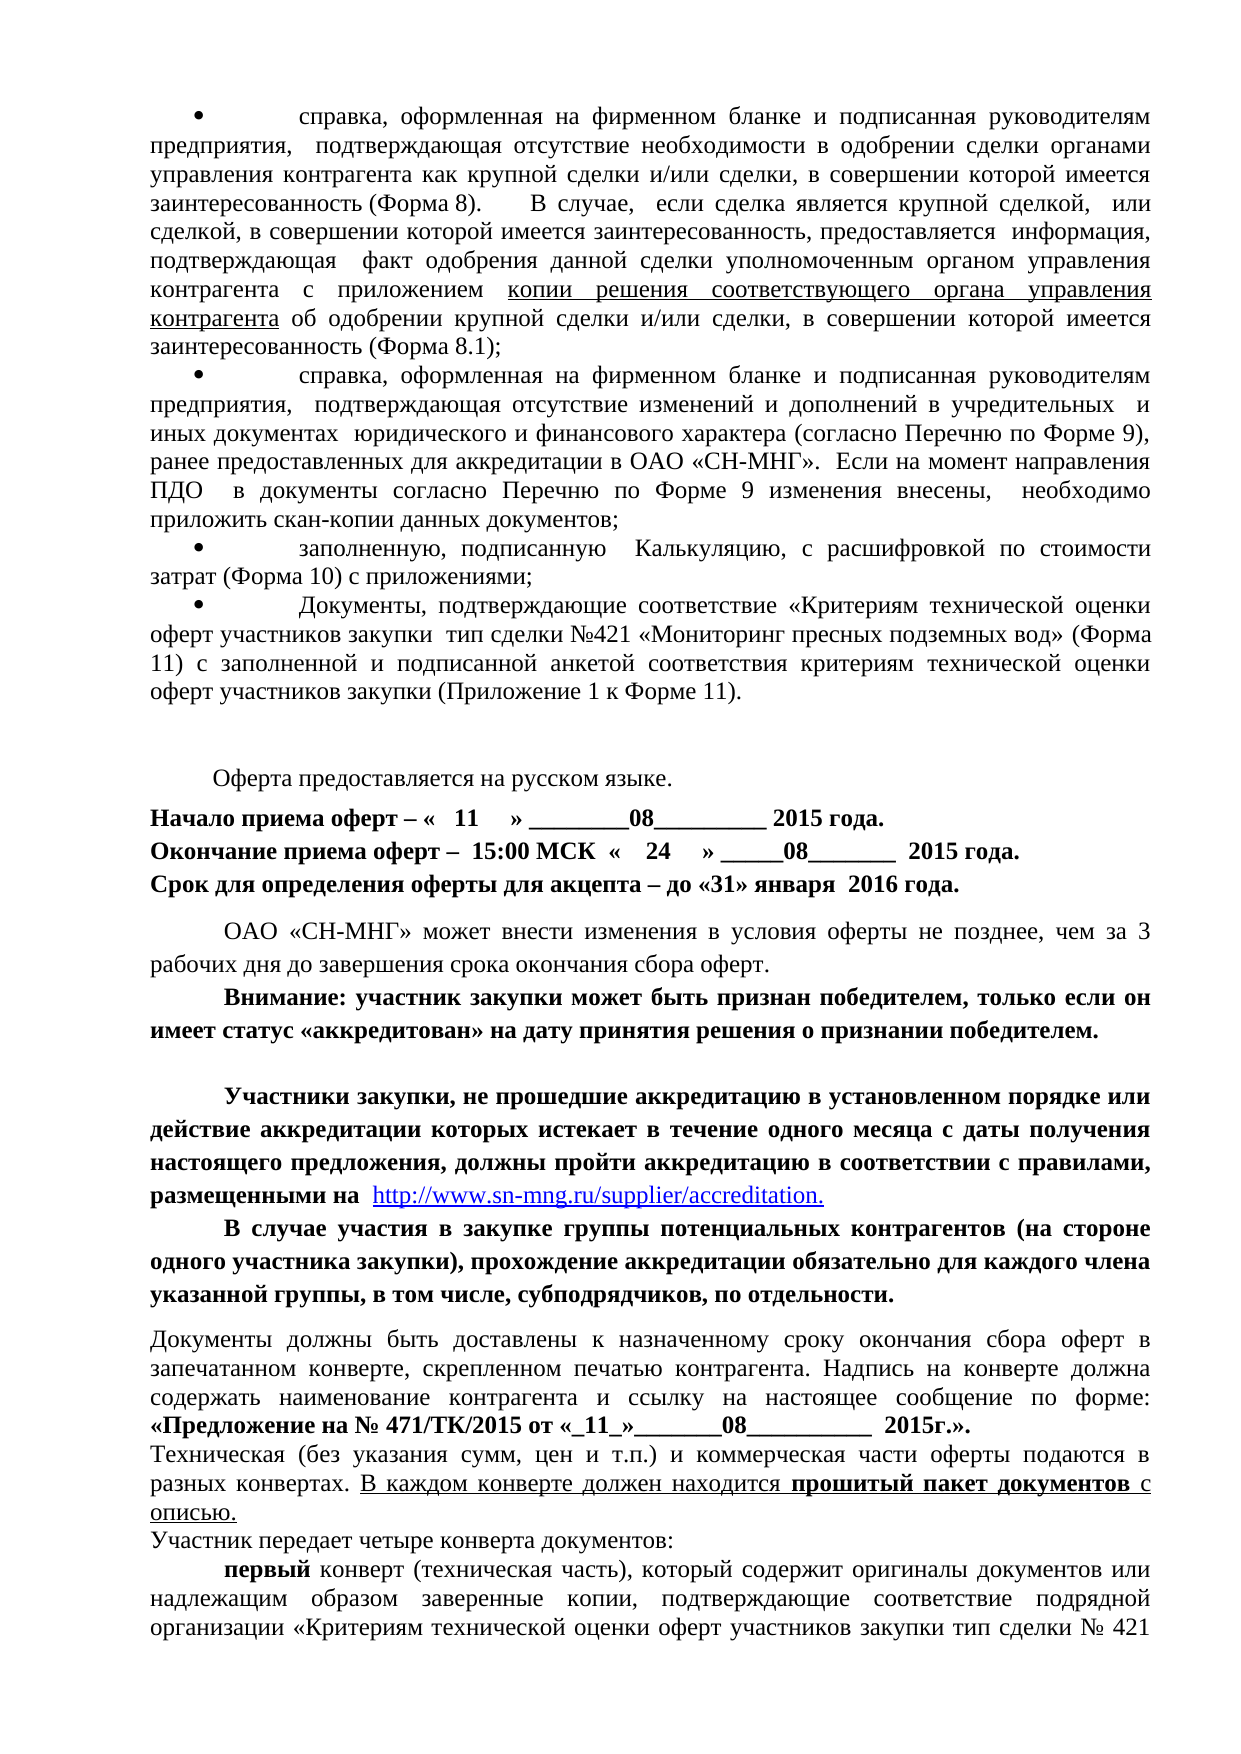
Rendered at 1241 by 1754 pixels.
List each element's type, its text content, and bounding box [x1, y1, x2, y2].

text Участники закупки, не прошедшие аккредитацию в установленном порядке или действие аккредитации которых истекает в течение одного месяца с даты получения настоящего предложения, должны пройти аккредитацию в соответствии с правилами, размещенными на http://www.sn-mng.ru/supplier/accreditation. [150, 1081, 1152, 1209]
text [150, 1554, 1152, 1641]
text Техническая (без указания сумм, цен и т.п.) и коммерческая части оферты подаются в разных конвертах. В каждом конверте должен находится прошитый пакет документов с описью. [150, 1439, 1152, 1526]
text Оферта предоставляется на русском языке. [150, 763, 1152, 791]
text ОАО «СН-МНГ» может внести изменения в условия оферты не позднее, чем за 3 рабочих дня до завершения срока окончания сбора оферт. [150, 916, 1152, 978]
text Окончание приема оферт – 15:00 МСК « 24 » _____08_______ 2015 года. [150, 836, 1152, 865]
text Документы должны быть доставлены к назначенному сроку окончания сбора оферт в запечатанном конверте, скрепленном печатью контрагента. Надпись на конверте должна содержать наименование контрагента и ссылку на настоящее сообщение по форме: «Предложение на № 471/ТК/2015 от «_11_»_______08__________ 2015г.». [150, 1324, 1152, 1439]
text Участник передает четыре конверта документов: [150, 1526, 1152, 1554]
text Внимание: участник закупки может быть признан победителем, только если он имеет статус «аккредитован» на дату принятия решения о признании победителем. [150, 982, 1152, 1044]
text В случае участия в закупке группы потенциальных контрагентов (на стороне одного участника закупки), прохождение аккредитации обязательно для каждого члена указанной группы, в том числе, субподрядчиков, по отдельности. [150, 1213, 1152, 1308]
list справка, оформленная на фирменном бланке и подписанная руководителям предприятия, подтверждающая отсутствие необходимости в одобрении сделки органами управления контрагента как крупной сделки и/или сделки, в совершении которой имеется заинтересованность (Форма 8). В случае, если сделка является крупной сделкой, или сделкой, в совершении которой имеется заинтересованность, предоставляется информация, подтверждающая факт одобрения данной сделки уполномоченным органом управления контрагента с приложением копии решения соответствующего органа управления контрагента об одобрении крупной сделки и/или сделки, в совершении которой имеется заинтересованность (Форма 8.1); [150, 101, 1152, 360]
list заполненную, подписанную Калькуляцию, c расшифровкой по стоимости затрат (Форма 10) с приложениями; [150, 533, 1152, 590]
text Начало приема оферт – « 11 » ________08_________ 2015 года. [150, 803, 1152, 832]
list Документы, подтверждающие соответствие «Критериям технической оценки оферт участников закупки тип сделки №421 «Мониторинг пресных подземных вод» (Форма 11) с заполненной и подписанной анкетой соответствия критериям технической оценки оферт участников закупки (Приложение 1 к Форме 11). [150, 590, 1152, 705]
list справка, оформленная на фирменном бланке и подписанная руководителям предприятия, подтверждающая отсутствие изменений и дополнений в учредительных и иных документах юридического и финансового характера (согласно Перечню по Форме 9), ранее предоставленных для аккредитации в ОАО «СН-МНГ». Если на момент направления ПДО в документы согласно Перечню по Форме 9 изменения внесены, необходимо приложить скан-копии данных документов; [150, 360, 1152, 533]
text Срок для определения оферты для акцепта – до «31» января 2016 года. [150, 869, 1152, 898]
